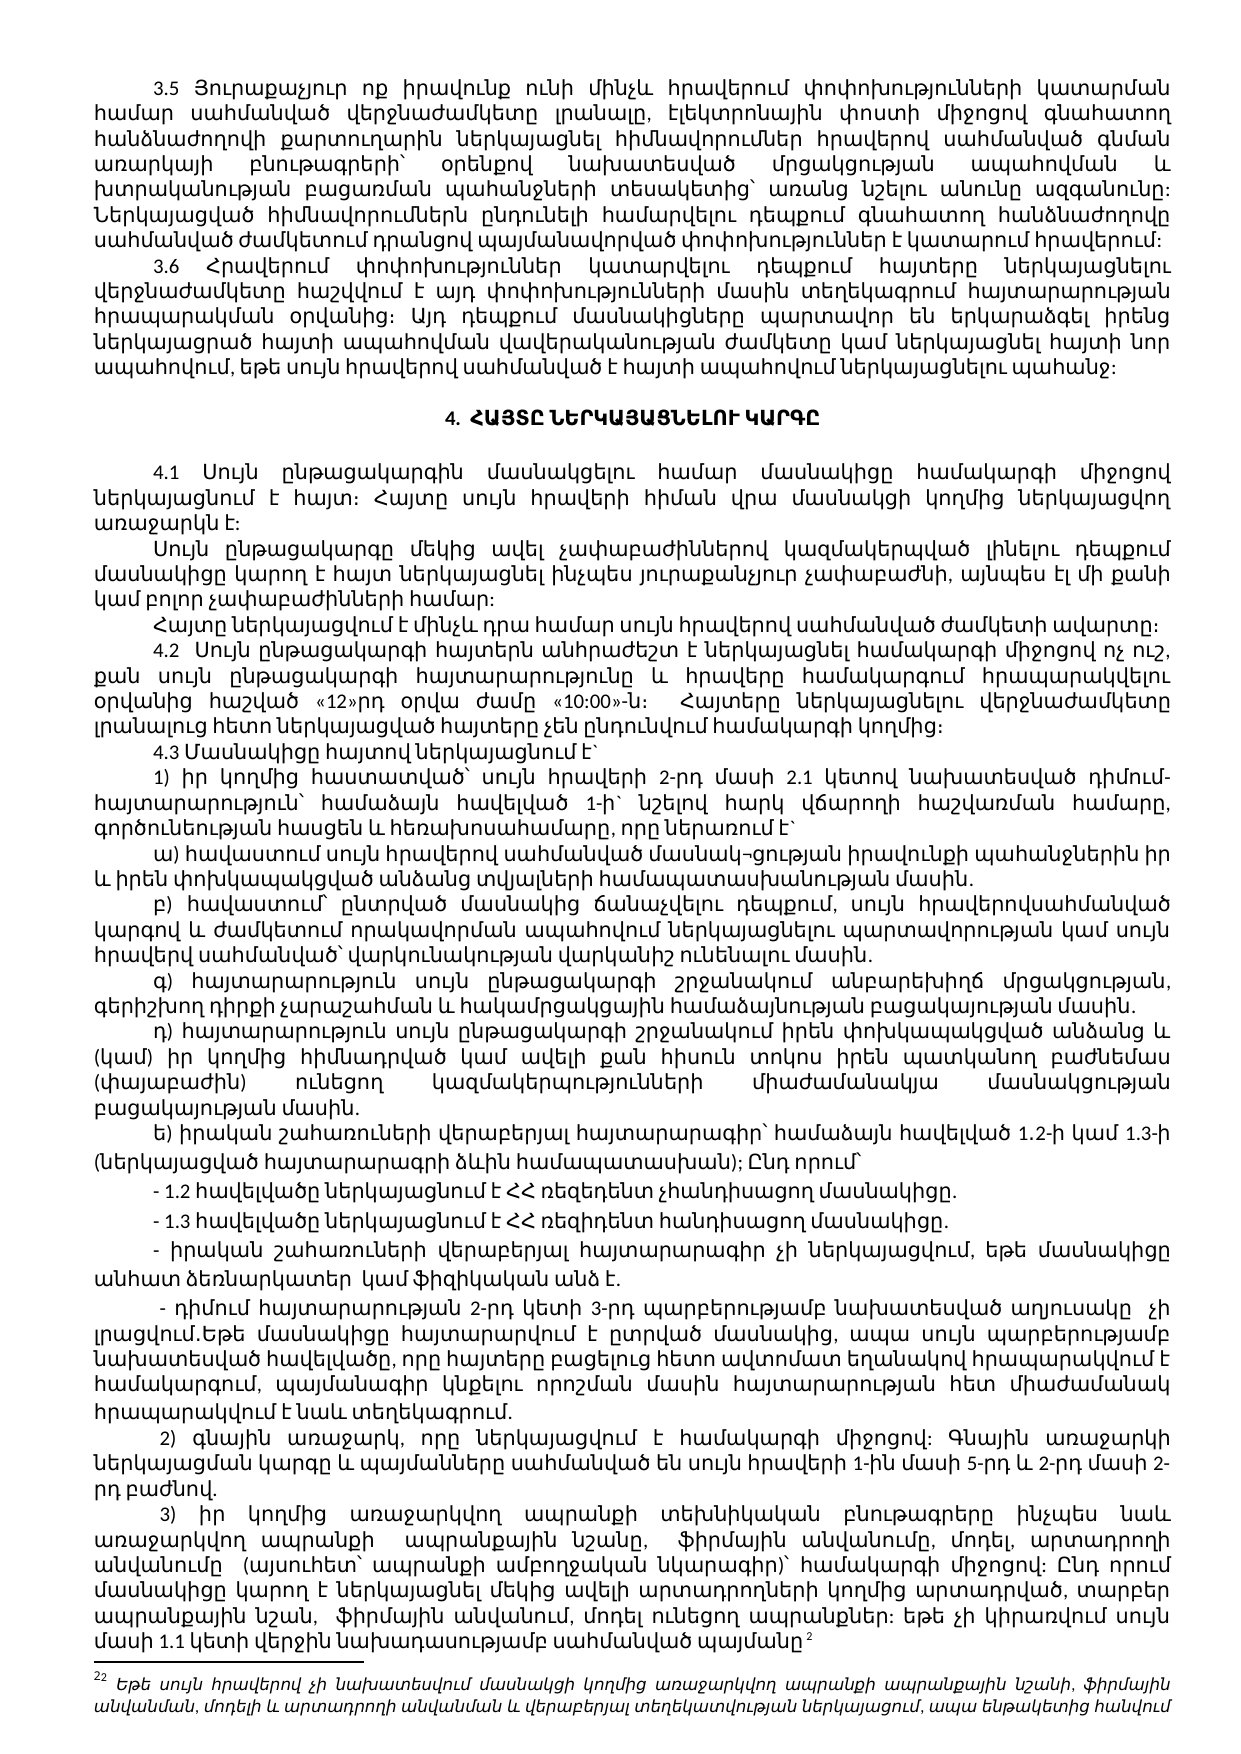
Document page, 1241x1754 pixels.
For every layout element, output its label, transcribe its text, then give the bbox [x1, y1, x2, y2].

text 3.6 Հրավերում փոփոխություններ կատարվելու դեպքում հայտերը ներկայացնելու վերջնաժամկետը հաշվվում է այդ փոփոխությունների մասին տեղեկագրում հայտարարության հրապարակման օրվանից։ Այդ դեպքում մասնակիցները պարտավոր են երկարաձգել իրենց ներկայացրած հայտի ապահովման վավերականության ժամկետը կամ ներկայացնել հայտի նոր ապահովում, եթե սույն հրավերով սահմանված է հայտի ապահովում ներկայացնելու պահանջ: [94, 253, 1171, 380]
text 4.1 Սույն ընթացակարգին մասնակցելու համար մասնակիցը համակարգի միջոցով ներկայացնում է հայտ։ Հայտը սույն հրավերի հիման վրա մասնակցի կողմից ներկայացվող առաջարկն է: [94, 459, 1171, 536]
text 2) գնային առաջարկ, որը ներկայացվում է համակարգի միջոցով: Գնային առաջարկի ներկայացման կարգը և պայմանները սահմանված են սույն հրավերի 1-ին մասի 5-րդ և 2-րդ մասի 2-րդ բաժնով. [94, 1425, 1171, 1501]
text ե) իրական շահառուների վերաբերյալ հայտարարագիր՝ համաձայն հավելված 1․2-ի կամ 1.3-ի (ներկայացված հայտարարագրի ձևին համապատասխան); Ընդ որում՝ [94, 1120, 1171, 1175]
text - 1.3 հավելվածը ներկայացնում է ՀՀ ռեզիդենտ հանդիսացող մասնակիցը. [94, 1208, 1171, 1233]
text Հայտը ներկայացվում է մինչև դրա համար սույն հրավերով սահմանված ժամկետի ավարտը։ [94, 612, 1171, 637]
text ա) հավաստում սույն հրավերով սահմանված մասնակ¬ցության իրավունքի պահանջներին իր և իրեն փոխկապակցված անձանց տվյալների համապատասխանության մասին. [94, 841, 1171, 892]
text Սույն ընթացակարգը մեկից ավել չափաբաժիններով կազմակերպված լինելու դեպքում մասնակիցը կարող է հայտ ներկայացնել ինչպես յուրաքանչյուր չափաբաժնի, այնպես էլ մի քանի կամ բոլոր չափաբաժինների համար: [94, 536, 1171, 612]
text գ) հայտարարություն սույն ընթացակարգի շրջանակում անբարեխիղճ մրցակցության, գերիշխող դիրքի չարաշահման և հակամրցակցային համաձայնության բացակայության մասին. [94, 968, 1171, 1019]
text 3.5 Յուրաքաչյուր ոք իրավունք ունի մինչև հրավերում փոփոխությունների կատարման համար սահմանված վերջնաժամկետը լրանալը, էլեկտրոնային փոստի միջոցով գնահատող հանձնաժողովի քարտուղարին ներկայացնել հիմնավորումներ հրավերով սահմանված գնման առարկայի բնութագրերի՝ օրենքով նախատեսված մրցակցության ապահովման և խտրականության բացառման պահանջների տեսակետից՝ առանց նշելու անունը ազգանունը: Ներկայացված հիմնավորումներն ընդունելի համարվելու դեպքում գնահատող հանձնաժողովը սահմանված ժամկետում դրանցով պայմանավորված փոփոխություններ է կատարում հրավերում: [94, 75, 1171, 253]
text բ) հավաստում՝ ընտրված մասնակից ճանաչվելու դեպքում, սույն հրավերովսահմանված կարգով և ժամկետում որակավորման ապահովում ներկայացնելու պարտավորության կամ սույն հրավերվ սահմանված՝ վարկունակության վարկանիշ ունենալու մասին. [94, 892, 1171, 968]
text 4. ՀԱՅՏԸ ՆԵՐԿԱՅԱՑՆԵԼՈՒ ԿԱՐԳԸ [94, 405, 1171, 431]
text 4.3 Մասնակիցը հայտով ներկայացնում է` [94, 739, 1171, 764]
text դ) հայտարարություն սույն ընթացակարգի շրջանակում իրեն փոխկապակցված անձանց և (կամ) իր կողմից հիմնադրված կամ ավելի քան հիսուն տոկոս իրեն պատկանող բաժնեմաս (փայաբաժին) ունեցող կազմակերպությունների միաժամանակյա մասնակցության բացակայության մասին. [94, 1019, 1171, 1120]
text 1) իր կողմից հաստատված՝ սույն հրավերի 2-րդ մասի 2.1 կետով նախատեսված դիմում-հայտարարություն՝ համաձայն հավելված 1-ի` նշելով հարկ վճարողի հաշվառման համարը, գործունեության հասցեն և հեռախոսահամարը, որը ներառում է` [94, 764, 1171, 841]
text - դիմում հայտարարության 2-րդ կետի 3-րդ պարբերությամբ նախատեսված աղյուսակը չի լրացվում․Եթե մասնակիցը հայտարարվում է ըտրված մասնակից, ապա սույն պարբերությամբ նախատեսված հավելվածը, որը հայտերը բացելուց հետո ավտոմատ եղանակով հրապարակվում է համակարգում, պայմանագիր կնքելու որոշման մասին հայտարարության հետ միաժամանակ հրապարակվում է նաև տեղեկագրում. [94, 1295, 1171, 1425]
text - 1.2 հավելվածը ներկայացնում է ՀՀ ռեզեդենտ չհանդիսացող մասնակիցը. [94, 1179, 1171, 1204]
text 4.2 Սույն ընթացակարգի հայտերն անհրաժեշտ է ներկայացնել համակարգի միջոցով ոչ ուշ, քան սույն ընթացակարգի հայտարարությունը և հրավերը համակարգում հրապարակվելու օրվանից հաշված «12»րդ օրվա ժամը «10:00»-ն։ Հայտերը ներկայացնելու վերջնաժամկետը լրանալուց հետո ներկայացված հայտերը չեն ընդունվում համակարգի կողմից։ [94, 637, 1171, 739]
text - իրական շահառուների վերաբերյալ հայտարարագիր չի ներկայացվում, եթե մասնակիցը անհատ ձեռնարկատեր կամ ֆիզիկական անձ է. [94, 1237, 1171, 1292]
text 3) իր կողմից առաջարկվող ապրանքի տեխնիկական բնութագրերը ինչպես նաև առաջարկվող ապրանքի ապրանքային նշանը, ֆիրմային անվանումը, մոդել, արտադրողի անվանումը (այսուհետ՝ ապրանքի ամբողջական նկարագիր)՝ համակարգի միջոցով: Ընդ որում մասնակիցը կարող է ներկայացնել մեկից ավելի արտադրողների կողմից արտադրված, տարբեր ապրանքային նշան, ֆիրմային անվանում, մոդել ունեցող ապրանքներ: եթե չի կիրառվում սույն մասի 1.1 կետի վերջին նախադասությամբ սահմանված պայմանը 2 [94, 1501, 1171, 1654]
